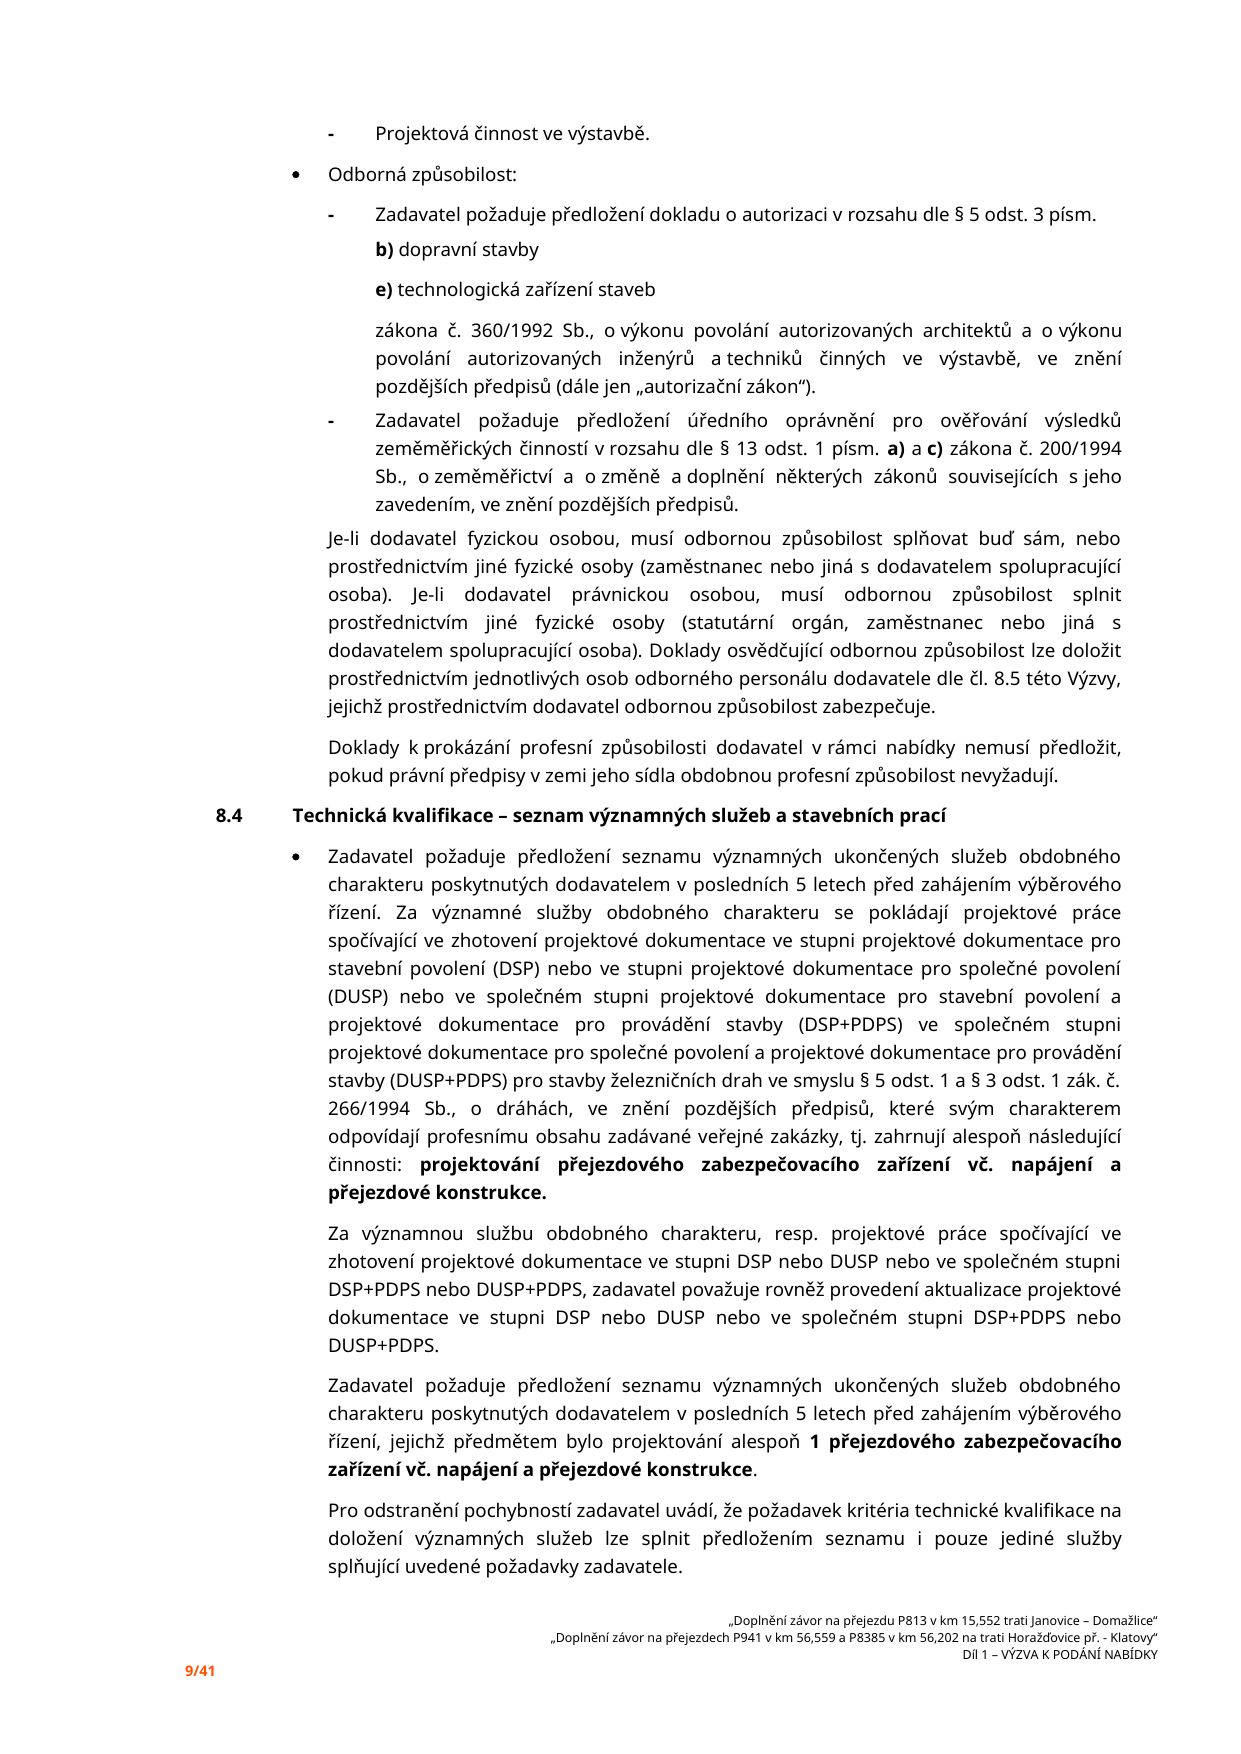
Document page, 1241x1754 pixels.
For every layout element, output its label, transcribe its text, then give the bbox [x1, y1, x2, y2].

text Projektová činnost ve výstavbě. [328, 121, 1122, 146]
text Za významnou službu obdobného charakteru, resp. projektové práce spočívající ve zhotovení projektové dokumentace ve stupni DSP nebo DUSP nebo ve společném stupni DSP+PDPS nebo DUSP+PDPS, zadavatel považuje rovněž provedení aktualizace projektové dokumentace ve stupni DSP nebo DUSP nebo ve společném stupni DSP+PDPS nebo DUSP+PDPS. [328, 1220, 1122, 1358]
text Technická kvalifikace – seznam významných služeb a stavebních prací [216, 803, 1122, 828]
text Zadavatel požaduje předložení seznamu významných ukončených služeb obdobného charakteru poskytnutých dodavatelem v posledních 5 letech před zahájením výběrového řízení, jejichž předmětem bylo projektování alespoň 1 přejezdového zabezpečovacího zařízení vč. napájení a přejezdové konstrukce. [328, 1373, 1122, 1482]
text Pro odstranění pochybností zadavatel uvádí, že požadavek kritéria technické kvalifikace na doložení významných služeb lze splnit předložením seznamu i pouze jediné služby splňující uvedené požadavky zadavatele. [328, 1497, 1122, 1579]
text Odborná způsobilost: [292, 161, 1122, 187]
list zákona č. 360/1992 Sb., o výkonu povolání autorizovaných architektů a o výkonu povolání autorizovaných inženýrů a techniků činných ve výstavbě, ve znění pozdějších předpisů (dále jen „autorizační zákon“). [375, 317, 1122, 398]
list e) technologická zařízení staveb [339, 276, 1122, 302]
text Je-li dodavatel fyzickou osobou, musí odbornou způsobilost splňovat buď sám, nebo prostřednictvím jiné fyzické osoby (zaměstnanec nebo jiná s dodavatelem spolupracující osoba). Je-li dodavatel právnickou osobou, musí odbornou způsobilost splnit prostřednictvím jiné fyzické osoby (statutární orgán, zaměstnanec nebo jiná s dodavatelem spolupracující osoba). Doklady osvědčující odbornou způsobilost lze doložit prostřednictvím jednotlivých osob odborného personálu dodavatele dle čl. 8.5 této Výzvy, jejichž prostřednictvím dodavatel odbornou způsobilost zabezpečuje. [328, 526, 1122, 719]
text Zadavatel požaduje předložení úředního oprávnění pro ověřování výsledků zeměměřických činností v rozsahu dle § 13 odst. 1 písm. a) a c) zákona č. 200/1994 Sb., o zeměměřictví a o změně a doplnění některých zákonů souvisejících s jeho zavedením, ve znění pozdějších předpisů. [328, 407, 1122, 517]
text Zadavatel požaduje předložení dokladu o autorizaci v rozsahu dle § 5 odst. 3 písm. [328, 202, 1122, 227]
list b) dopravní stavby [339, 236, 1122, 261]
text Zadavatel požaduje předložení seznamu významných ukončených služeb obdobného charakteru poskytnutých dodavatelem v posledních 5 letech před zahájením výběrového řízení. Za významné služby obdobného charakteru se pokládají projektové práce spočívající ve zhotovení projektové dokumentace ve stupni projektové dokumentace pro stavební povolení (DSP) nebo ve stupni projektové dokumentace pro společné povolení (DUSP) nebo ve společném stupni projektové dokumentace pro stavební povolení a projektové dokumentace pro provádění stavby (DSP+PDPS) ve společném stupni projektové dokumentace pro společné povolení a projektové dokumentace pro provádění stavby (DUSP+PDPS) pro stavby železničních drah ve smyslu § 5 odst. 1 a § 3 odst. 1 zák. č. 266/1994 Sb., o dráhách, ve znění pozdějších předpisů, které svým charakterem odpovídají profesnímu obsahu zadávané veřejné zakázky, tj. zahrnují alespoň následující činnosti: projektování přejezdového zabezpečovacího zařízení vč. napájení a přejezdové konstrukce. [292, 843, 1122, 1205]
text Doklady k prokázání profesní způsobilosti dodavatel v rámci nabídky nemusí předložit, pokud právní předpisy v zemi jeho sídla obdobnou profesní způsobilost nevyžadují. [328, 734, 1122, 788]
